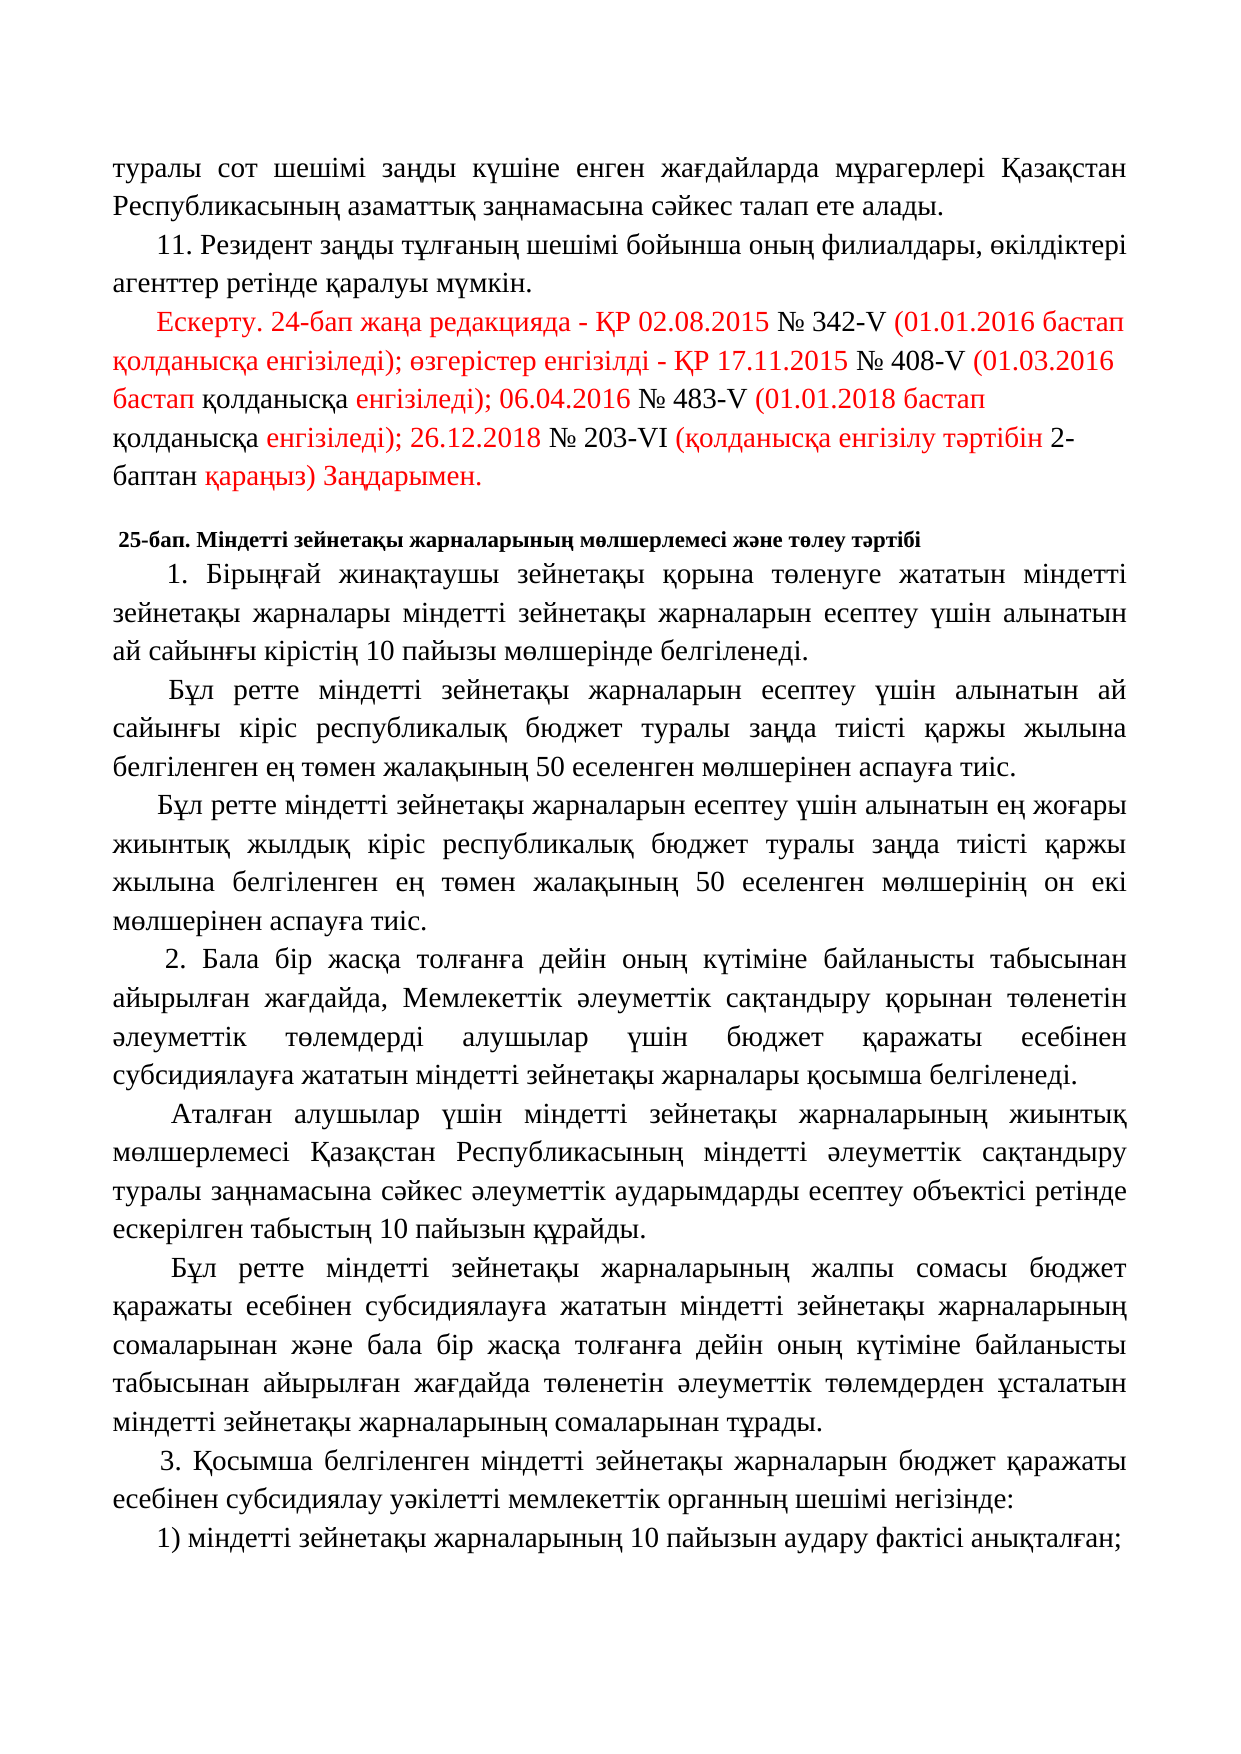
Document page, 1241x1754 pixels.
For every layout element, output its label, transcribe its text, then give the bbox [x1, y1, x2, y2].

text 3. Қосымша белгіленген міндетті зейнетақы жарналарын бюджет қаражаты есебінен субсидиялау уәкілетті мемлекеттік органның шешімі негізінде: [112, 1443, 1128, 1515]
text 1. Бірыңғай жинақтаушы зейнетақы қорына төленуге жататын мiндеттi зейнетақы жарналары міндетті зейнетақы жарналарын есептеу үшін алынатын ай сайынғы кірістің 10 пайызы мөлшерінде белгiленедi. [112, 556, 1128, 667]
text Бұл ретте мiндеттi зейнетақы жарналарын есептеу үшiн алынатын ең жоғары жиынтық жылдық кіріс республикалық бюджет туралы заңда тиісті қаржы жылына белгіленген ең төмен жалақының 50 еселенген мөлшерінің он екі мөлшерінен аспауға тиіс. [112, 787, 1128, 937]
text Ескерту. 24-бап жаңа редакцияда - ҚР 02.08.2015 № 342-V (01.01.2016 бастап қолданысқа енгізіледі); өзгерістер енгізілді - ҚР 17.11.2015 № 408-V (01.03.2016 бастап қолданысқа енгізіледі); 06.04.2016 № 483-V (01.01.2018 бастап қолданысқа енгізіледі); 26.12.2018 № 203-VI (қолданысқа енгізілу тәртібін 2-баптан қараңыз) Заңдарымен. [112, 304, 1128, 522]
text 25-бап. Міндетті зейнетақы жарналарының мөлшерлемесі және төлеу тәртібі [112, 526, 1128, 552]
text Бұл ретте міндетті зейнетақы жарналарының жалпы сомасы бюджет қаражаты есебінен субсидиялауға жататын міндетті зейнетақы жарналарының сомаларынан және бала бір жасқа толғанға дейін оның күтіміне байланысты табысынан айырылған жағдайда төленетін әлеуметтік төлемдерден ұсталатын міндетті зейнетақы жарналарының сомаларынан тұрады. [112, 1250, 1128, 1438]
text Бұл ретте мiндеттi зейнетақы жарналарын есептеу үшін алынатын ай сайынғы кіріс республикалық бюджет туралы заңда тиісті қаржы жылына белгіленген ең төмен жалақының 50 еселенген мөлшерінен аспауға тиіс. [112, 672, 1128, 782]
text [112, 150, 1128, 222]
text 11. Резидент заңды тұлғаның шешімі бойынша оның филиалдары, өкілдіктері агенттер ретінде қаралуы мүмкін. [112, 227, 1128, 299]
text Аталған алушылар үшін міндетті зейнетақы жарналарының жиынтық мөлшерлемесі Қазақстан Республикасының міндетті әлеуметтік сақтандыру туралы заңнамасына сәйкес әлеуметтік аударымдарды есептеу объектісі ретінде ескерілген табыстың 10 пайызын құрайды. [112, 1096, 1128, 1245]
text 2. Бала бір жасқа толғанға дейін оның күтіміне байланысты табысынан айырылған жағдайда, Мемлекеттік әлеуметтік сақтандыру қорынан төленетін әлеуметтік төлемдерді алушылар үшін бюджет қаражаты есебінен субсидиялауға жататын міндетті зейнетақы жарналары қосымша белгіленеді. [112, 942, 1128, 1091]
text 1) міндетті зейнетақы жарналарының 10 пайызын аудару фактісі анықталған; [112, 1520, 1128, 1553]
